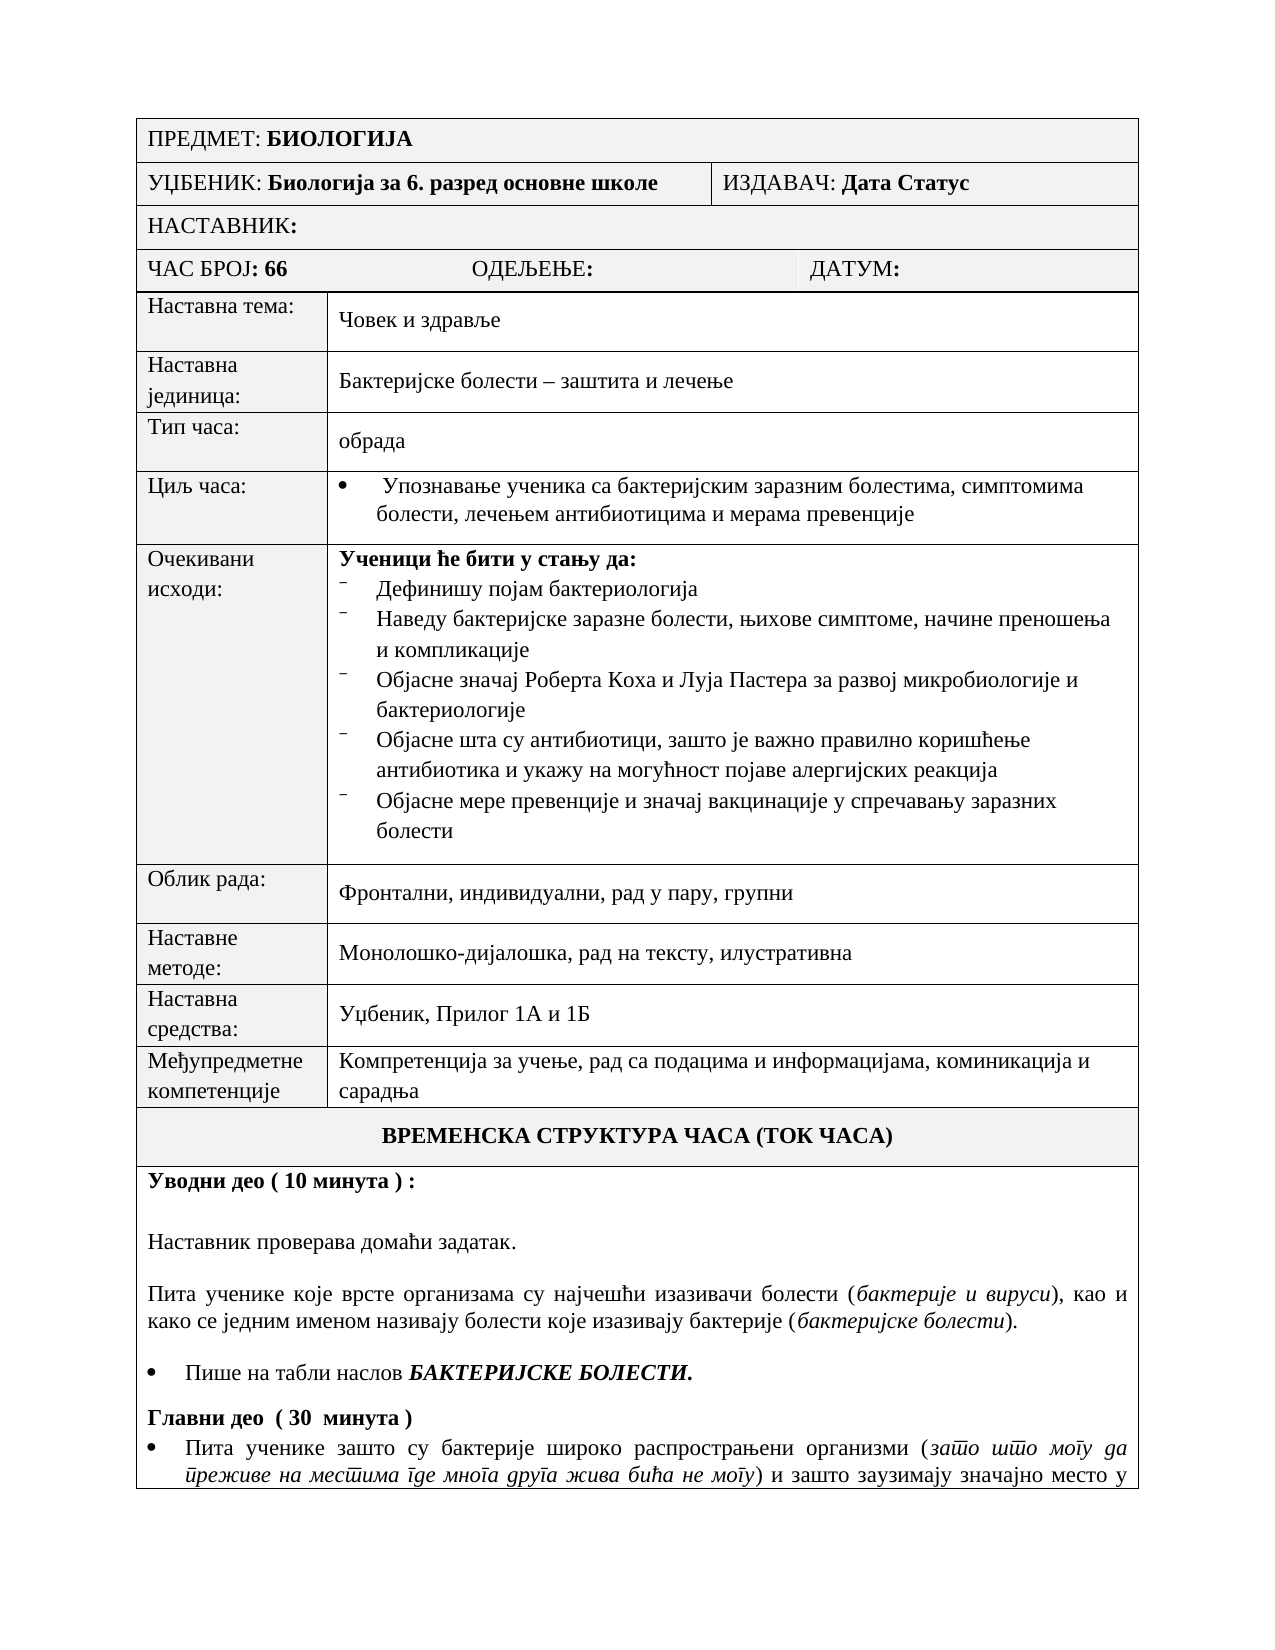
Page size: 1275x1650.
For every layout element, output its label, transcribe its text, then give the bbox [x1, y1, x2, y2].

table_cell Наставне методе: [137, 924, 327, 984]
table_cell Уџбеник, Прилог 1А и 1Б [328, 985, 1138, 1046]
table_cell Монолошко-дијалошка, рад на тексту, илустративна [328, 924, 1138, 984]
table_cell Човек и здравље [328, 293, 1138, 351]
table_cell Циљ часа: [137, 472, 327, 544]
table_cell Фронтални, индивидуални, рад у пару, групни [328, 865, 1138, 923]
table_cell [137, 1167, 1138, 1488]
table_cell ВРЕМЕНСКА СТРУКТУРА ЧАСА (ТОК ЧАСА) [137, 1108, 1138, 1166]
table_cell Тип часа: [137, 413, 327, 471]
table_cell Наставна средства: [137, 985, 327, 1046]
table_cell Компретенција за учење, рад са подацима и информацијама, коминикација и сарадња [328, 1047, 1138, 1107]
table_cell Упознавање ученика са бактеријским заразним болестима, симптомима болести, лечењем антибиотицима и мерама превенције [328, 472, 1138, 544]
table_cell Очекивани исходи: [137, 545, 327, 864]
table_cell УЏБЕНИК: Биологија за 6. разред основне школе [137, 163, 711, 205]
table_cell обрада [328, 413, 1138, 471]
table_cell Наставна јединица: [137, 352, 327, 412]
table_cell Наставна тема: [137, 293, 327, 351]
table_cell Ученици ће бити у стању да: Дефинишу појам бактериологија Наведу бактеријске заразне болести, њихове симптоме, начине преношења и компликације Објасне значај Роберта Коха и Луја Пастера за развој микробиологије и бактериологије Објасне шта су антибиотици, зашто је важно правилно коришћење антибиотика и укажу на могућност појаве алергијских реакција Објасне мере превенције и значај вакцинације у спречавању заразних болести [328, 545, 1138, 864]
table_cell Међупредметне компетенције [137, 1047, 327, 1107]
table_cell ДАТУМ: [799, 250, 1138, 291]
table_cell ОДЕЉЕЊЕ: [460, 250, 798, 291]
table_cell Облик рада: [137, 865, 327, 923]
table_cell НАСТАВНИК: [137, 206, 1138, 249]
table_cell Бактеријске болести – заштита и лечење [328, 352, 1138, 412]
table_cell ИЗДАВАЧ: Дата Статус [712, 163, 1138, 205]
table_cell ЧАС БРОЈ: 66 [137, 250, 460, 291]
table_header ПРЕДМЕТ: БИОЛОГИЈА [137, 119, 1138, 162]
